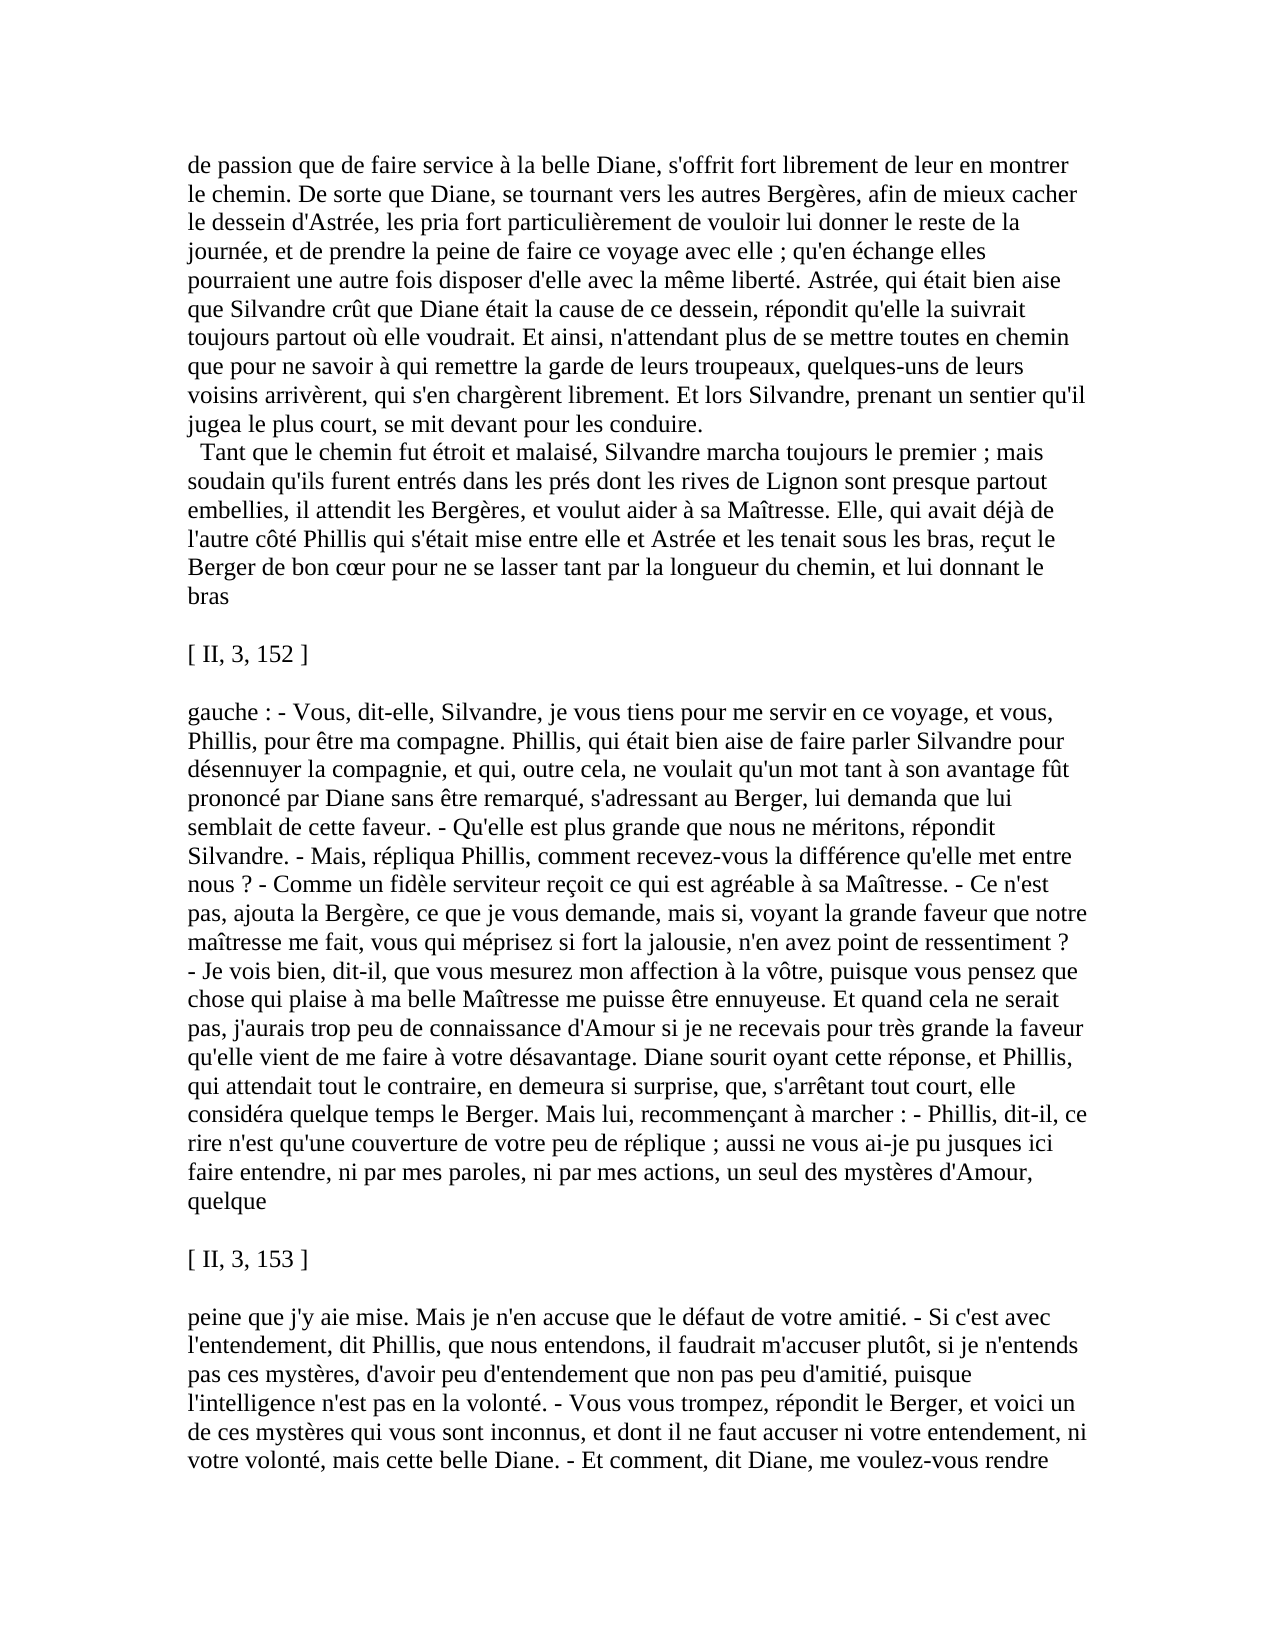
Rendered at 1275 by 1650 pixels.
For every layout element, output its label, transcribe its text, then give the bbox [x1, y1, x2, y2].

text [187, 150, 1087, 610]
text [187, 1302, 1087, 1474]
text [ II, 3, 152 ] [187, 639, 1087, 668]
text gauche : - Vous, dit-elle, Silvandre, je vous tiens pour me servir en ce voyage, et vous, Phillis, pour être ma compagne. Phillis, qui était bien aise de faire parler Silvandre pour désennuyer la compagnie, et qui, outre cela, ne voulait qu'un mot tant à son avantage fût prononcé par Diane sans être remarqué, s'adressant au Berger, lui demanda que lui semblait de cette faveur. - Qu'elle est plus grande que nous ne méritons, répondit Silvandre. - Mais, répliqua Phillis, comment recevez-vous la différence qu'elle met entre nous ? - Comme un fidèle serviteur reçoit ce qui est agréable à sa Maîtresse. - Ce n'est pas, ajouta la Bergère, ce que je vous demande, mais si, voyant la grande faveur que notre maîtresse me fait, vous qui méprisez si fort la jalousie, n'en avez point de ressentiment ? - Je vois bien, dit-il, que vous mesurez mon affection à la vôtre, puisque vous pensez que chose qui plaise à ma belle Maîtresse me puisse être ennuyeuse. Et quand cela ne serait pas, j'aurais trop peu de connaissance d'Amour si je ne recevais pour très grande la faveur qu'elle vient de me faire à votre désavantage. Diane sourit oyant cette réponse, et Phillis, qui attendait tout le contraire, en demeura si surprise, que, s'arrêtant tout court, elle considéra quelque temps le Berger. Mais lui, recommençant à marcher : - Phillis, dit-il, ce rire n'est qu'une couverture de votre peu de réplique ; aussi ne vous ai-je pu jusques ici faire entendre, ni par mes paroles, ni par mes actions, un seul des mystères d'Amour, quelque [187, 697, 1087, 1214]
text [ II, 3, 153 ] [187, 1244, 1087, 1272]
